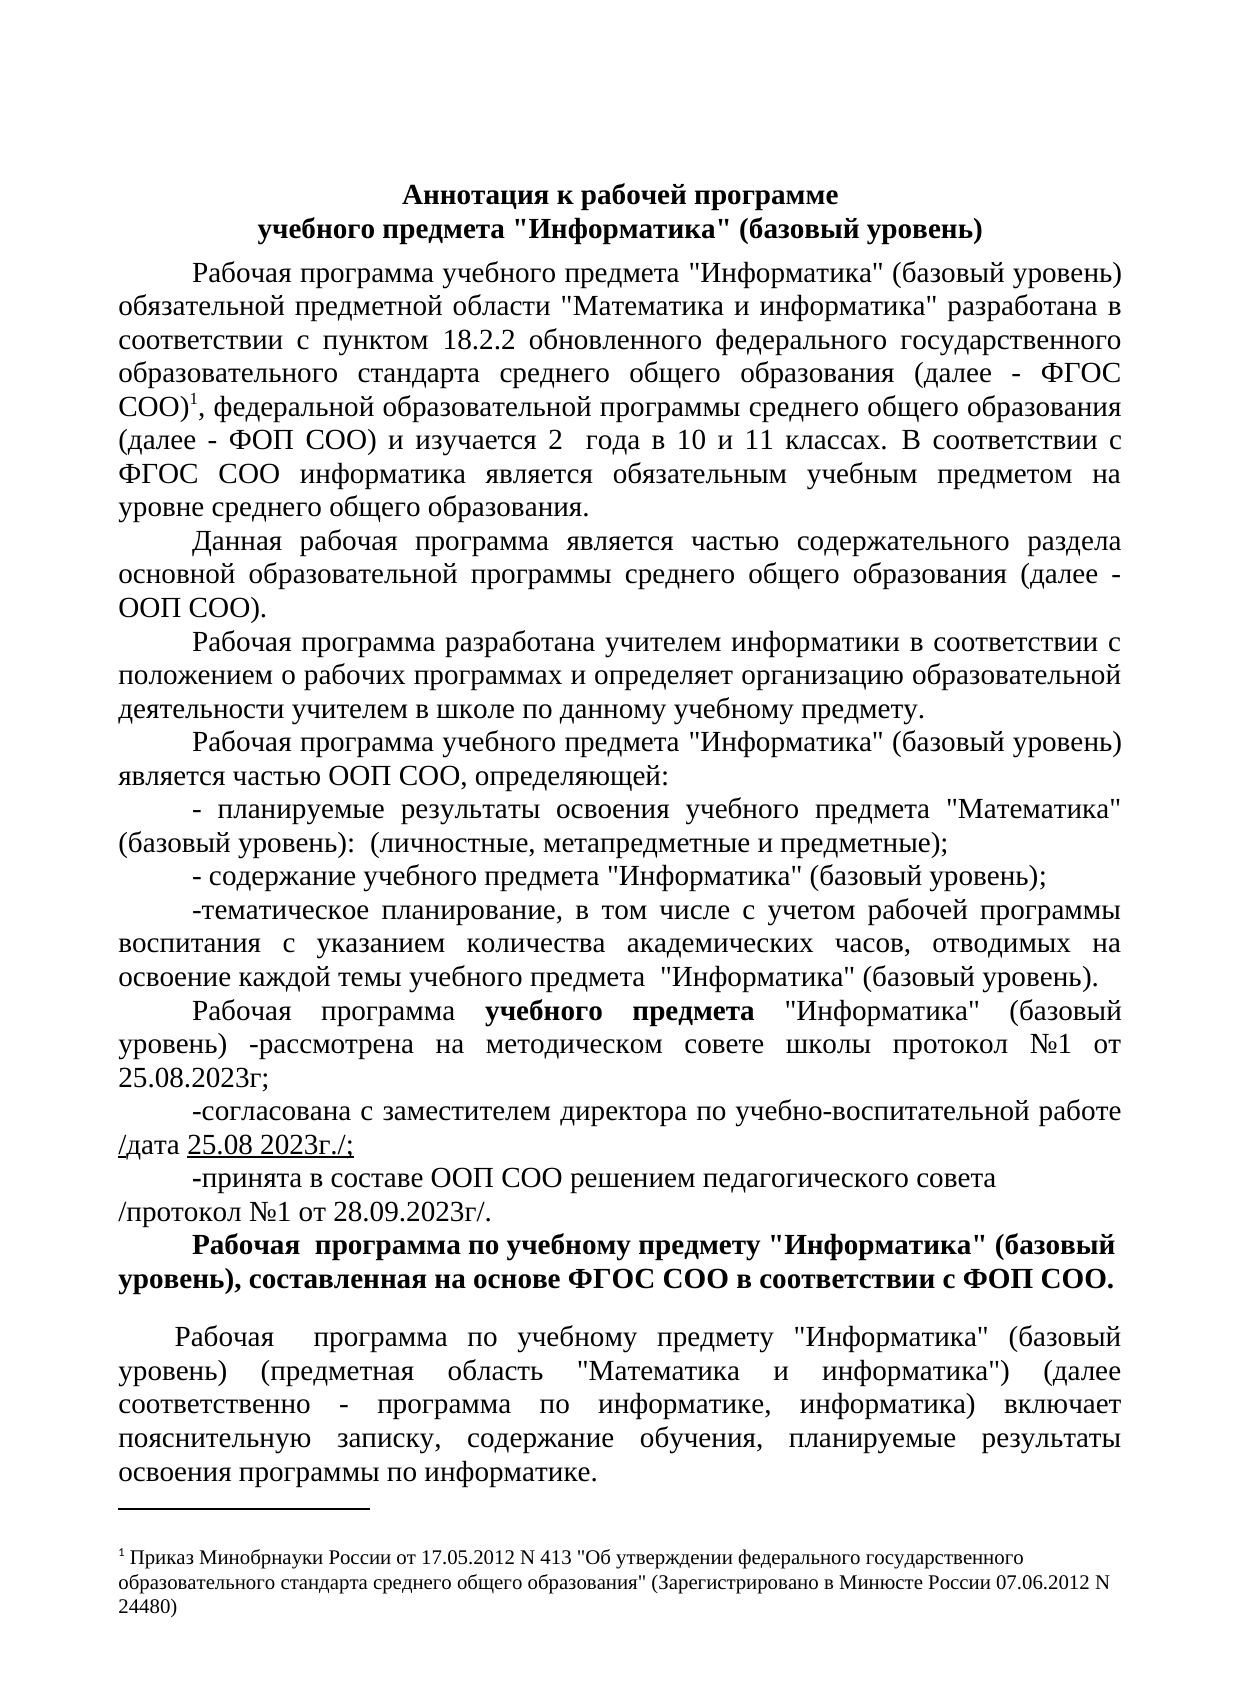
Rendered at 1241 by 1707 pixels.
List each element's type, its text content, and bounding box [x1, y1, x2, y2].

text Аннотация к рабочей программе [118, 177, 1122, 211]
text - содержание учебного предмета "Информатика" (базовый уровень); [118, 858, 1122, 892]
text - планируемые результаты освоения учебного предмета "Математика" (базовый уровень): (личностные, метапредметные и предметные); [118, 791, 1122, 858]
text Рабочая программа по учебному предмету "Информатика" (базовый уровень), составленная на основе ФГОС СОО в соответствии с ФОП СОО. [118, 1227, 1122, 1294]
text Рабочая программа учебного предмета "Информатика" (базовый уровень) обязательной предметной области "Математика и информатика" разработана в соответствии с пунктом 18.2.2 обновленного федерального государственного образовательного стандарта среднего общего образования (далее - ФГОС СОО), федеральной образовательной программы среднего общего образования (далее - ФОП СОО) и изучается 2 года в 10 и 11 классах. В соответствии с ФГОС СОО информатика является обязательным учебным предметом на уровне среднего общего образования. [118, 255, 1122, 523]
text Данная рабочая программа является частью содержательного раздела основной образовательной программы среднего общего образования (далее - ООП СОО). [118, 523, 1122, 624]
text Рабочая программа учебного предмета "Информатика" (базовый уровень) -рассмотрена на методическом совете школы протокол №1 от 25.08.2023г; [118, 993, 1122, 1093]
text -принята в составе ООП СОО решением педагогического совета /протокол №1 от 28.09.2023г/. [118, 1160, 1122, 1227]
text -тематическое планирование, в том числе с учетом рабочей программы воспитания с указанием количества академических часов, отводимых на освоение каждой темы учебного предмета "Информатика" (базовый уровень). [118, 892, 1122, 993]
text Рабочая программа учебного предмета "Информатика" (базовый уровень) является частью ООП СОО, определяющей: [118, 724, 1122, 791]
text -согласована с заместителем директора по учебно-воспитательной работе /дата 25.08 2023г./; [118, 1093, 1122, 1160]
text Рабочая программа по учебному предмету "Информатика" (базовый уровень) (предметная область "Математика и информатика") (далее соответственно - программа по информатике, информатика) включает пояснительную записку, содержание обучения, планируемые результаты освоения программы по информатике. [118, 1319, 1122, 1487]
text Рабочая программа разработана учителем информатики в соответствии с положением о рабочих программах и определяет организацию образовательной деятельности учителем в школе по данному учебному предмету. [118, 624, 1122, 724]
text учебного предмета "Информатика" (базовый уровень) [118, 211, 1122, 244]
